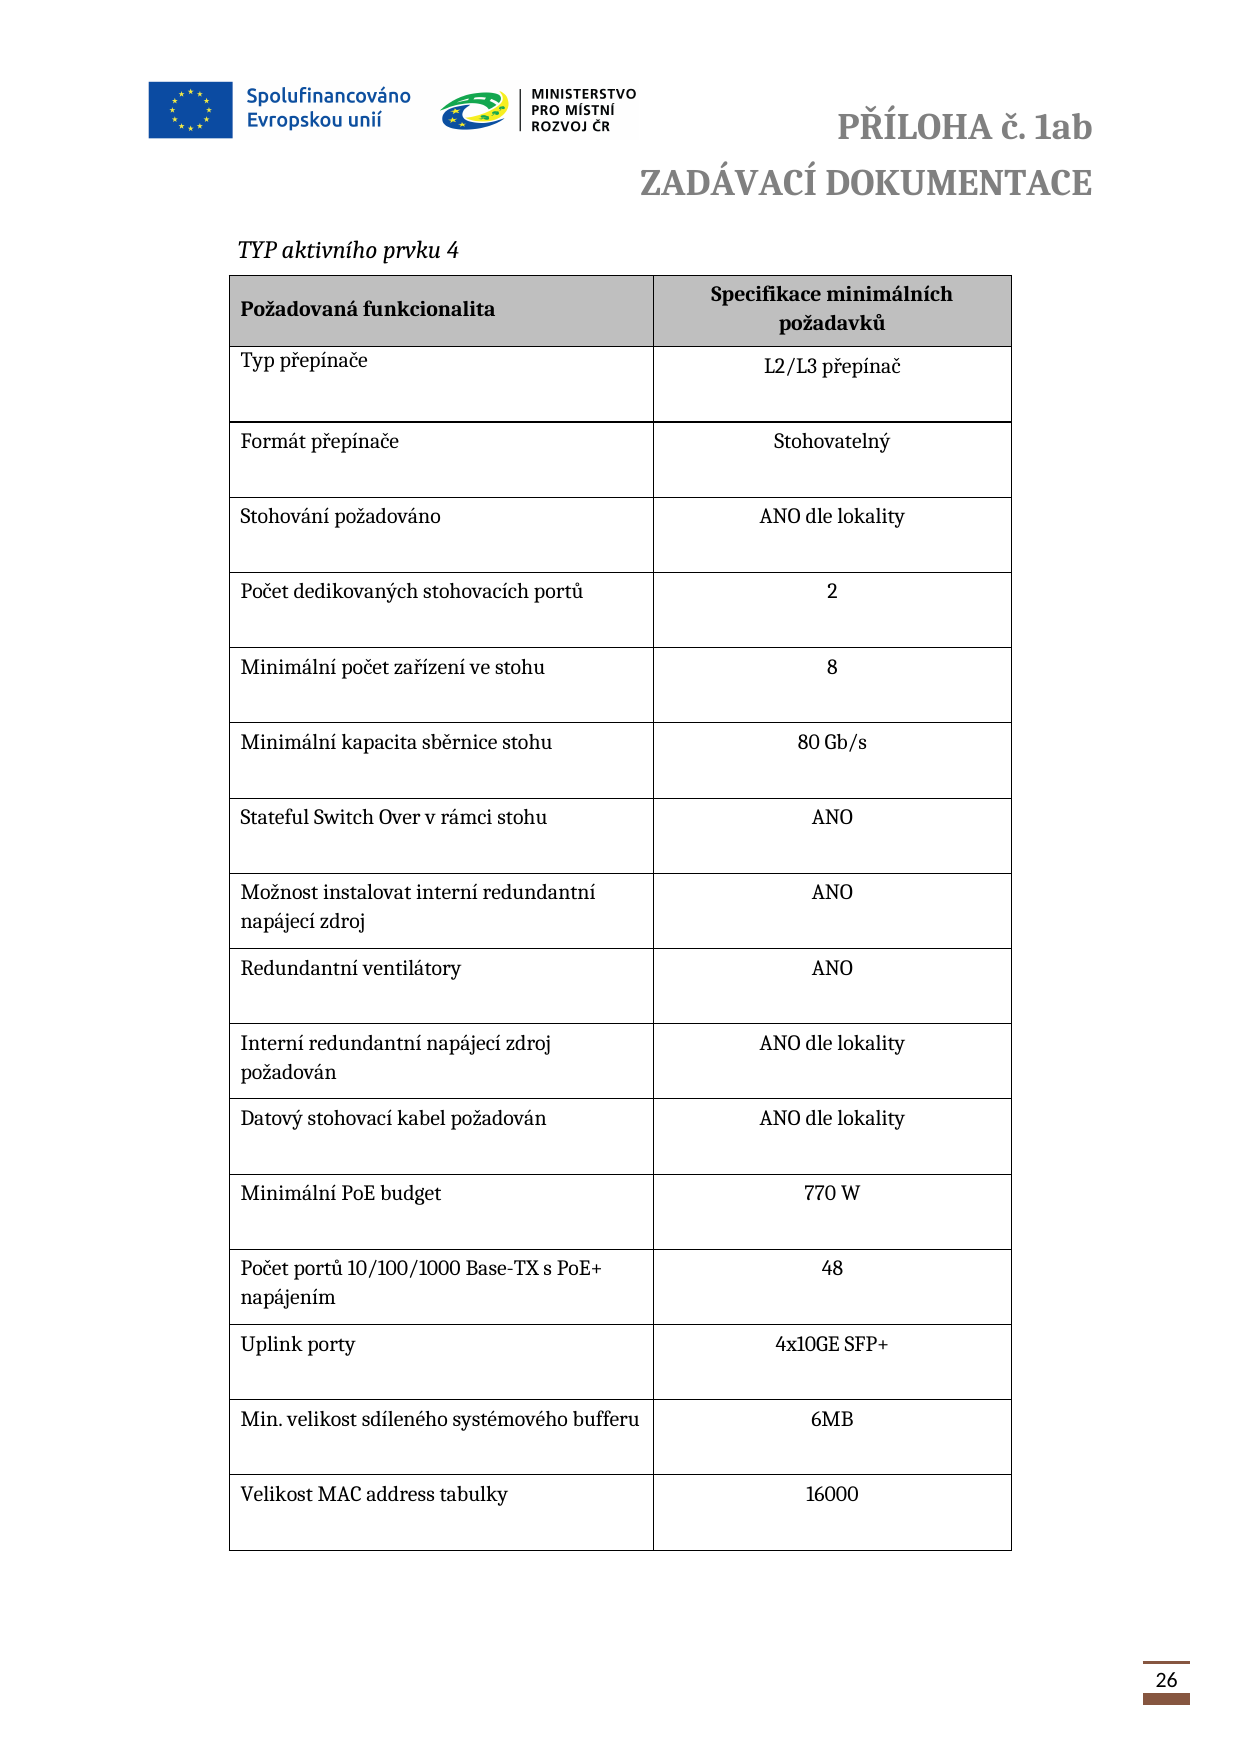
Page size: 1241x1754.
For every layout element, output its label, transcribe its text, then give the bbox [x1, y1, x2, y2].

subtitle TYP aktivního prvku 4 [238, 236, 1092, 264]
table_cell ANO [654, 874, 1011, 948]
table_cell 4x10GE SFP+ [654, 1325, 1011, 1399]
table_cell 8 [654, 648, 1011, 722]
table_cell 6MB [654, 1400, 1011, 1474]
table_cell Min. velikost sdíleného systémového bufferu [230, 1400, 653, 1474]
table_cell Stohovatelný [654, 423, 1011, 497]
table_cell Počet portů 10/100/1000 Base-TX s PoE+ napájením [230, 1250, 653, 1324]
table_cell 48 [654, 1250, 1011, 1324]
table_cell Stohování požadováno [230, 498, 653, 572]
table_cell Uplink porty [230, 1325, 653, 1399]
picture [147, 80, 639, 140]
table_cell Počet dedikovaných stohovacích portů [230, 573, 653, 647]
table_cell Interní redundantní napájecí zdroj požadován [230, 1024, 653, 1098]
table_cell Minimální kapacita sběrnice stohu [230, 723, 653, 797]
table_cell Formát přepínače [230, 423, 653, 497]
table_cell ANO [654, 799, 1011, 873]
table_cell Stateful Switch Over v rámci stohu [230, 799, 653, 873]
table_cell ANO dle lokality [654, 1024, 1011, 1098]
table_cell 770 W [654, 1175, 1011, 1249]
table_header Specifikace minimálních požadavků [654, 276, 1011, 346]
table_cell 80 Gb/s [654, 723, 1011, 797]
table_cell 16000 [654, 1475, 1011, 1549]
table_header Požadovaná funkcionalita [230, 276, 653, 346]
table_cell Typ přepínače [230, 347, 653, 421]
table_cell Redundantní ventilátory [230, 949, 653, 1023]
table_cell Možnost instalovat interní redundantní napájecí zdroj [230, 874, 653, 948]
table_cell 2 [654, 573, 1011, 647]
table_cell L2/L3 přepínač [654, 347, 1011, 421]
table_cell ANO dle lokality [654, 1099, 1011, 1173]
table_cell Minimální počet zařízení ve stohu [230, 648, 653, 722]
table_cell Velikost MAC address tabulky [230, 1475, 653, 1549]
table_cell ANO [654, 949, 1011, 1023]
table_cell ANO dle lokality [654, 498, 1011, 572]
table_cell Minimální PoE budget [230, 1175, 653, 1249]
table_cell Datový stohovací kabel požadován [230, 1099, 653, 1173]
